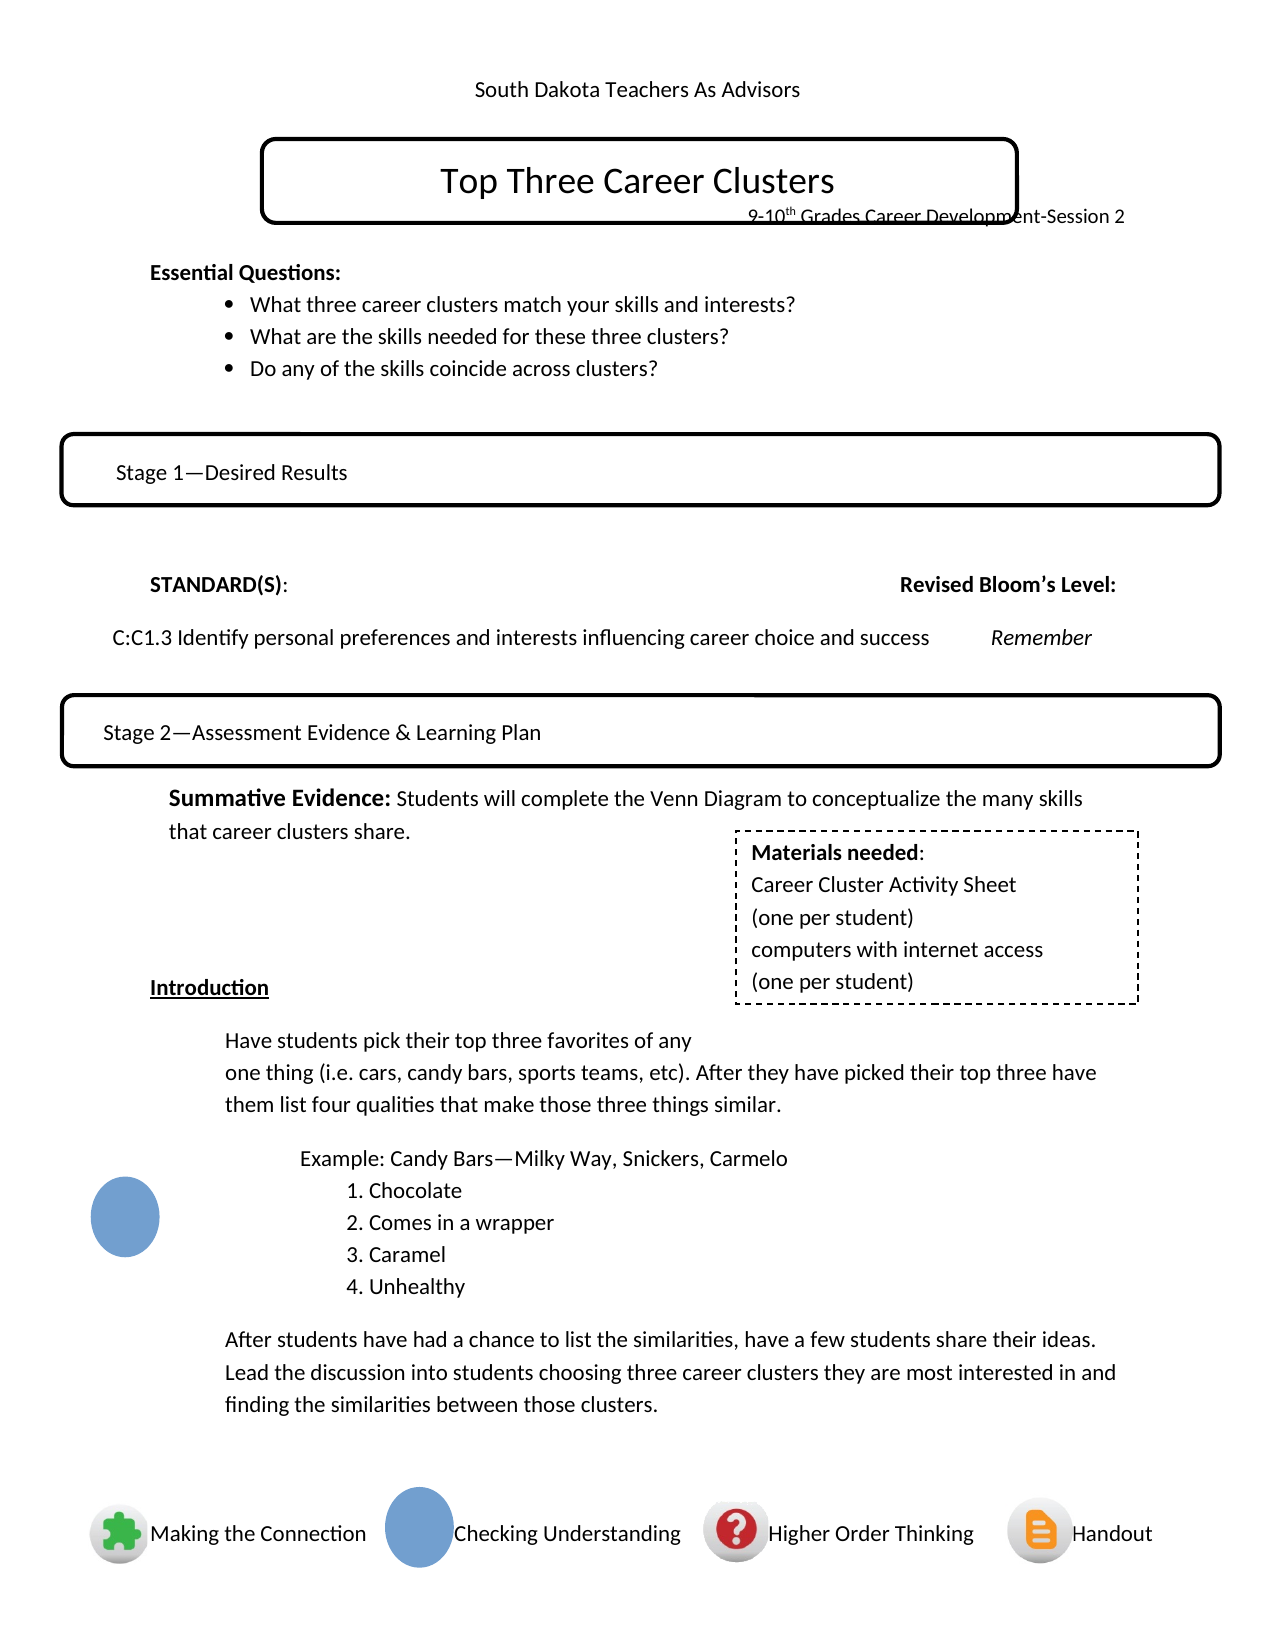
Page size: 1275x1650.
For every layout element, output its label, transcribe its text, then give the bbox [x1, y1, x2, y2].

text STANDARD(S): Revised Bloom’s Level: [150, 508, 1125, 598]
picture [87, 1501, 152, 1568]
text 9-10th Grades Career Development-Session 2 [150, 203, 1125, 228]
text Introduction [150, 973, 1125, 1001]
text Example: Candy Bars—Milky Way, Snickers, Carmelo 1. Chocolate 2. Comes in a wrapper 3. Caramel 4. Unhealthy [300, 1144, 1125, 1300]
text Summative Evidence: Students will complete the Venn Diagram to conceptualize the many skills that career clusters share. [169, 782, 1125, 845]
text C:C1.3 Identify personal preferences and interests influencing career choice and success Remember [112, 623, 1125, 651]
picture [1004, 1493, 1076, 1567]
text Have students pick their top three favorites of any one thing (i.e. cars, candy bars, sports teams, etc). After they have picked their top three have them list four qualities that make those three things similar. [225, 1026, 1125, 1119]
text STANDARD(S): Revised Bloom’s Level: [150, 460, 1125, 503]
text Essential Questions: What three career clusters match your skills and interests? What are the skills needed for these three clusters? Do any of the skills coincide across clusters? [150, 258, 1125, 382]
text After students have had a chance to list the similarities, have a few students share their ideas. Lead the discussion into students choosing three career clusters they are most interested in and finding the similarities between those clusters. [225, 1325, 1125, 1418]
